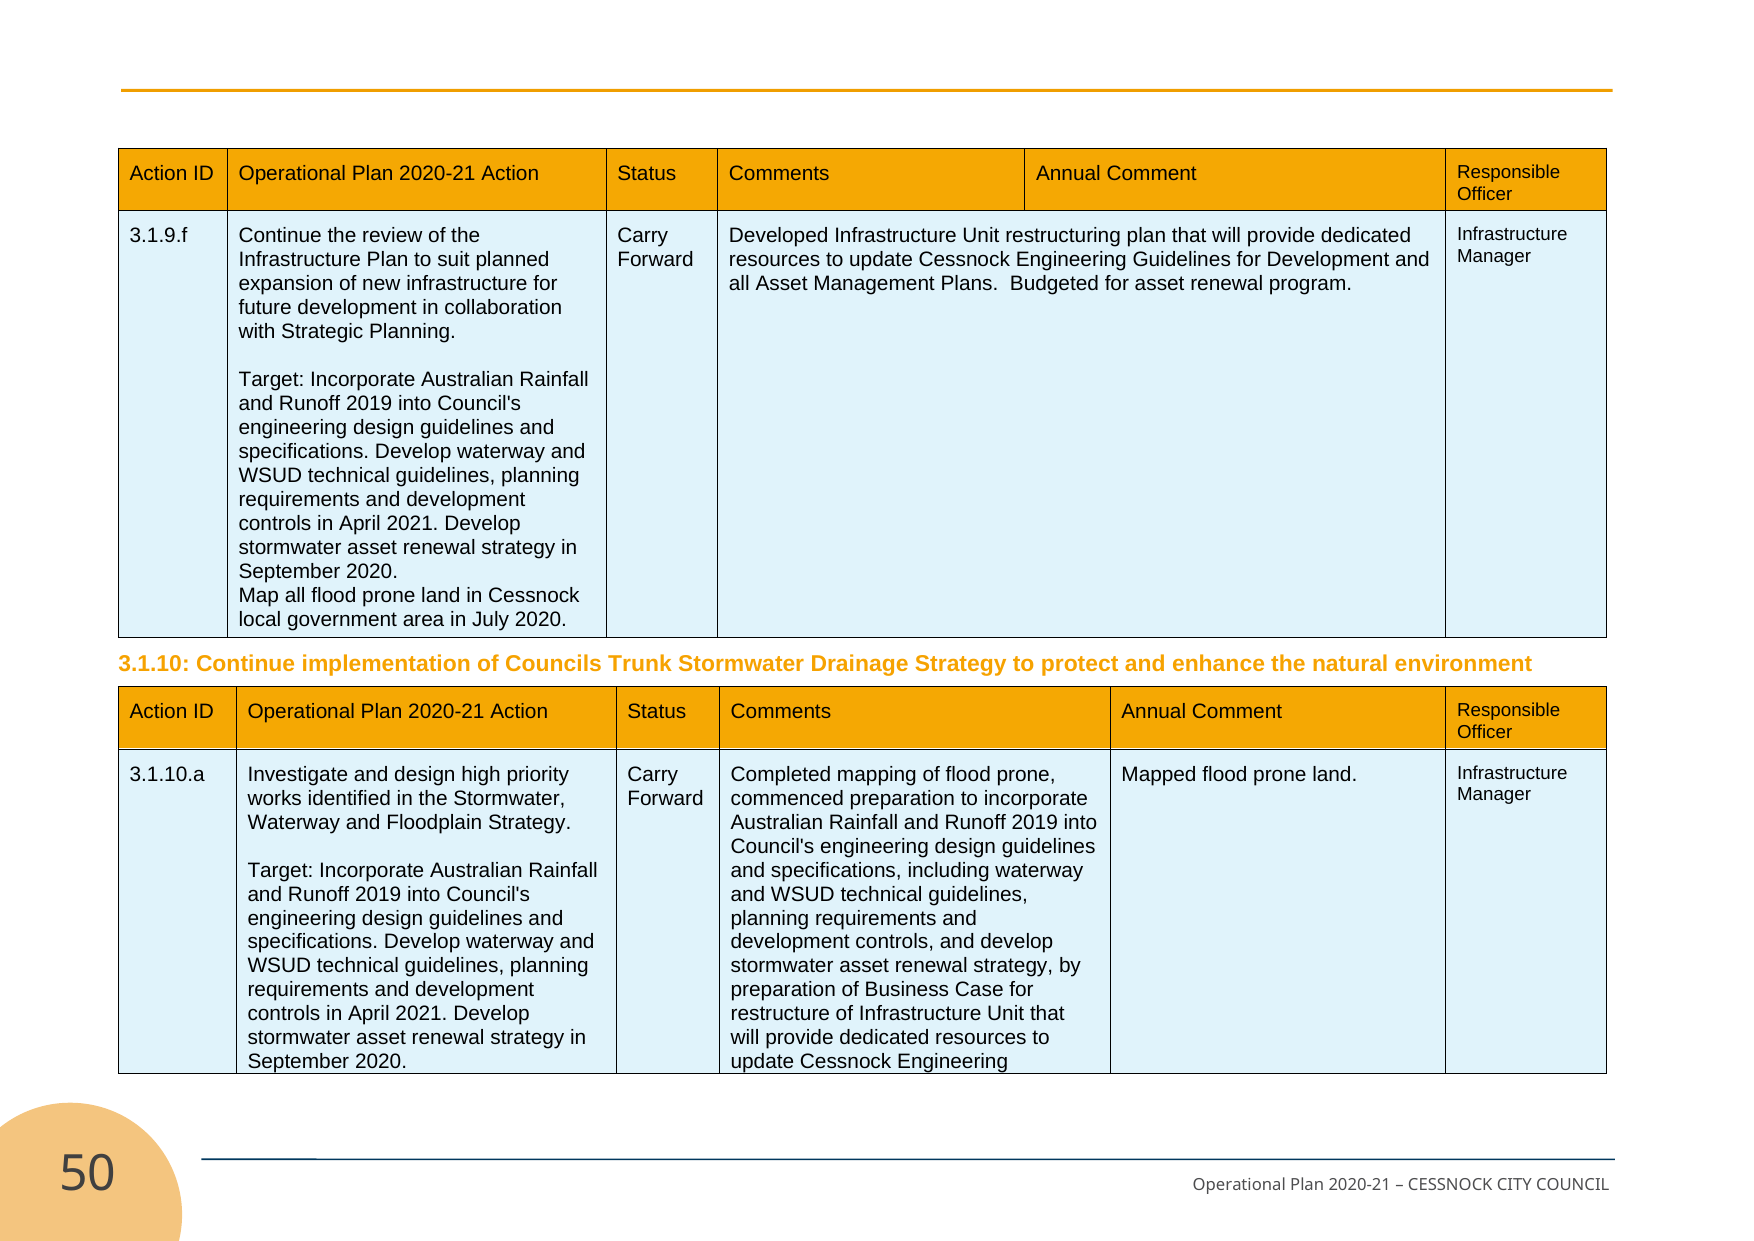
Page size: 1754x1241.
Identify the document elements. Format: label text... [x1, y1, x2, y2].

table_header Comments [718, 149, 1024, 210]
table_cell 3.1.10.a [119, 750, 236, 1073]
table_cell Developed Infrastructure Unit restructuring plan that will provide dedicated resources to update Cessnock Engineering Guidelines for Development and all Asset Management Plans. Budgeted for asset renewal program. [718, 211, 1445, 637]
table_header Responsible Officer [1446, 149, 1606, 210]
table_header Action ID [119, 149, 227, 210]
table_header Operational Plan 2020-21 Action [228, 149, 606, 210]
table_header Action ID [119, 687, 236, 748]
subtitle 3.1.10: Continue implementation of Councils Trunk Stormwater Drainage Strategy to protect and enhance the natural environment [118, 650, 1606, 676]
table_cell Infrastructure Manager [1446, 750, 1606, 1073]
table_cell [237, 750, 616, 1073]
table_header Operational Plan 2020-21 Action [237, 687, 616, 748]
table_header Status [607, 149, 717, 210]
table_header Annual Comment [1111, 687, 1445, 748]
table_cell 3.1.9.f [119, 211, 227, 637]
table_cell Carry Forward [607, 211, 717, 637]
table_cell Continue the review of the Infrastructure Plan to suit planned expansion of new infrastructure for future development in collaboration with Strategic Planning. Target: Incorporate Australian Rainfall and Runoff 2019 into Council's engineering design guidelines and specifications. Develop waterway and WSUD technical guidelines, planning requirements and development controls in April 2021. Develop stormwater asset renewal strategy in September 2020. Map all flood prone land in Cessnock local government area in July 2020. [228, 211, 606, 637]
table_cell Carry Forward [617, 750, 719, 1073]
table_cell Infrastructure Manager [1446, 211, 1606, 637]
table_header Responsible Officer [1446, 687, 1606, 748]
table_header Status [617, 687, 719, 748]
table_cell Mapped flood prone land. [1111, 750, 1445, 1073]
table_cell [720, 750, 1110, 1073]
table_header Comments [720, 687, 1110, 748]
table_header Annual Comment [1025, 149, 1445, 210]
